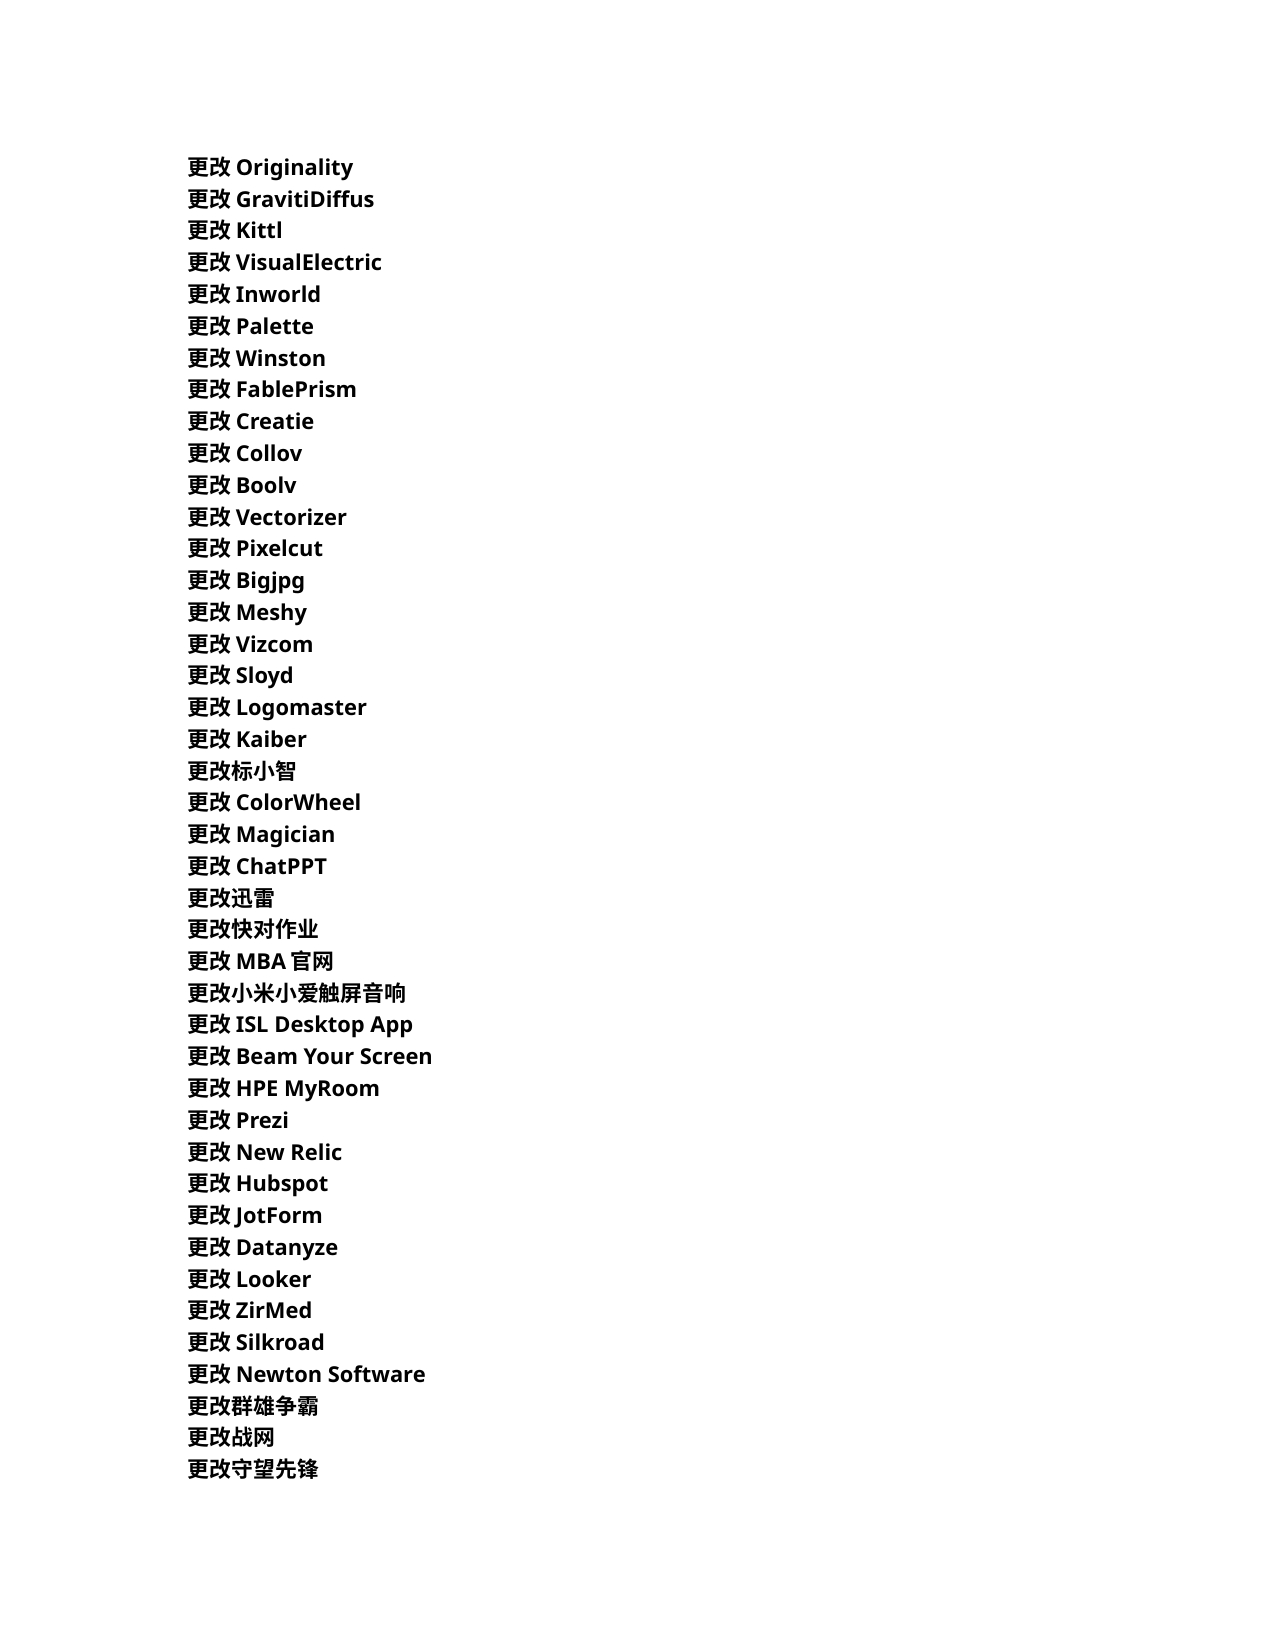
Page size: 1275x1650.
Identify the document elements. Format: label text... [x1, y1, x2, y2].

text 更改Datanyze [187, 1230, 1087, 1262]
text 更改Creatie [187, 404, 1087, 436]
text 更改Kaiber [187, 722, 1087, 754]
text 更改快对作业 [187, 912, 1087, 944]
text 更改Collov [187, 436, 1087, 468]
text 更改Inworld [187, 277, 1087, 309]
text 更改Bigjpg [187, 563, 1087, 595]
text 更改Sloyd [187, 658, 1087, 690]
text 更改MBA官网 [187, 944, 1087, 976]
text 更改GravitiDiffus [187, 182, 1087, 213]
text 更改New Relic [187, 1134, 1087, 1166]
text 更改ISL Desktop App [187, 1007, 1087, 1039]
text 更改标小智 [187, 754, 1087, 785]
text 更改Palette [187, 309, 1087, 341]
text 更改Prezi [187, 1103, 1087, 1134]
text 更改Kittl [187, 213, 1087, 245]
text 更改Meshy [187, 595, 1087, 627]
text 更改迅雷 [187, 881, 1087, 912]
text 更改FablePrism [187, 372, 1087, 404]
text 更改Newton Software [187, 1357, 1087, 1389]
text 更改守望先锋 [187, 1452, 1087, 1484]
text 更改Vectorizer [187, 499, 1087, 531]
text 更改Vizcom [187, 627, 1087, 658]
text 更改战网 [187, 1420, 1087, 1452]
text 更改Originality [187, 150, 1087, 182]
text 更改ColorWheel [187, 785, 1087, 817]
text 更改Hubspot [187, 1166, 1087, 1198]
text 更改小米小爱触屏音响 [187, 976, 1087, 1007]
text 更改Boolv [187, 468, 1087, 499]
text 更改群雄争霸 [187, 1389, 1087, 1420]
text 更改Pixelcut [187, 531, 1087, 563]
text 更改JotForm [187, 1198, 1087, 1230]
text 更改Looker [187, 1262, 1087, 1293]
text 更改HPE MyRoom [187, 1071, 1087, 1103]
text 更改Winston [187, 341, 1087, 372]
text 更改Beam Your Screen [187, 1039, 1087, 1071]
text 更改VisualElectric [187, 245, 1087, 277]
text 更改ZirMed [187, 1293, 1087, 1325]
text 更改Magician [187, 817, 1087, 849]
text 更改Silkroad [187, 1325, 1087, 1357]
text 更改Logomaster [187, 690, 1087, 722]
text 更改ChatPPT [187, 849, 1087, 881]
